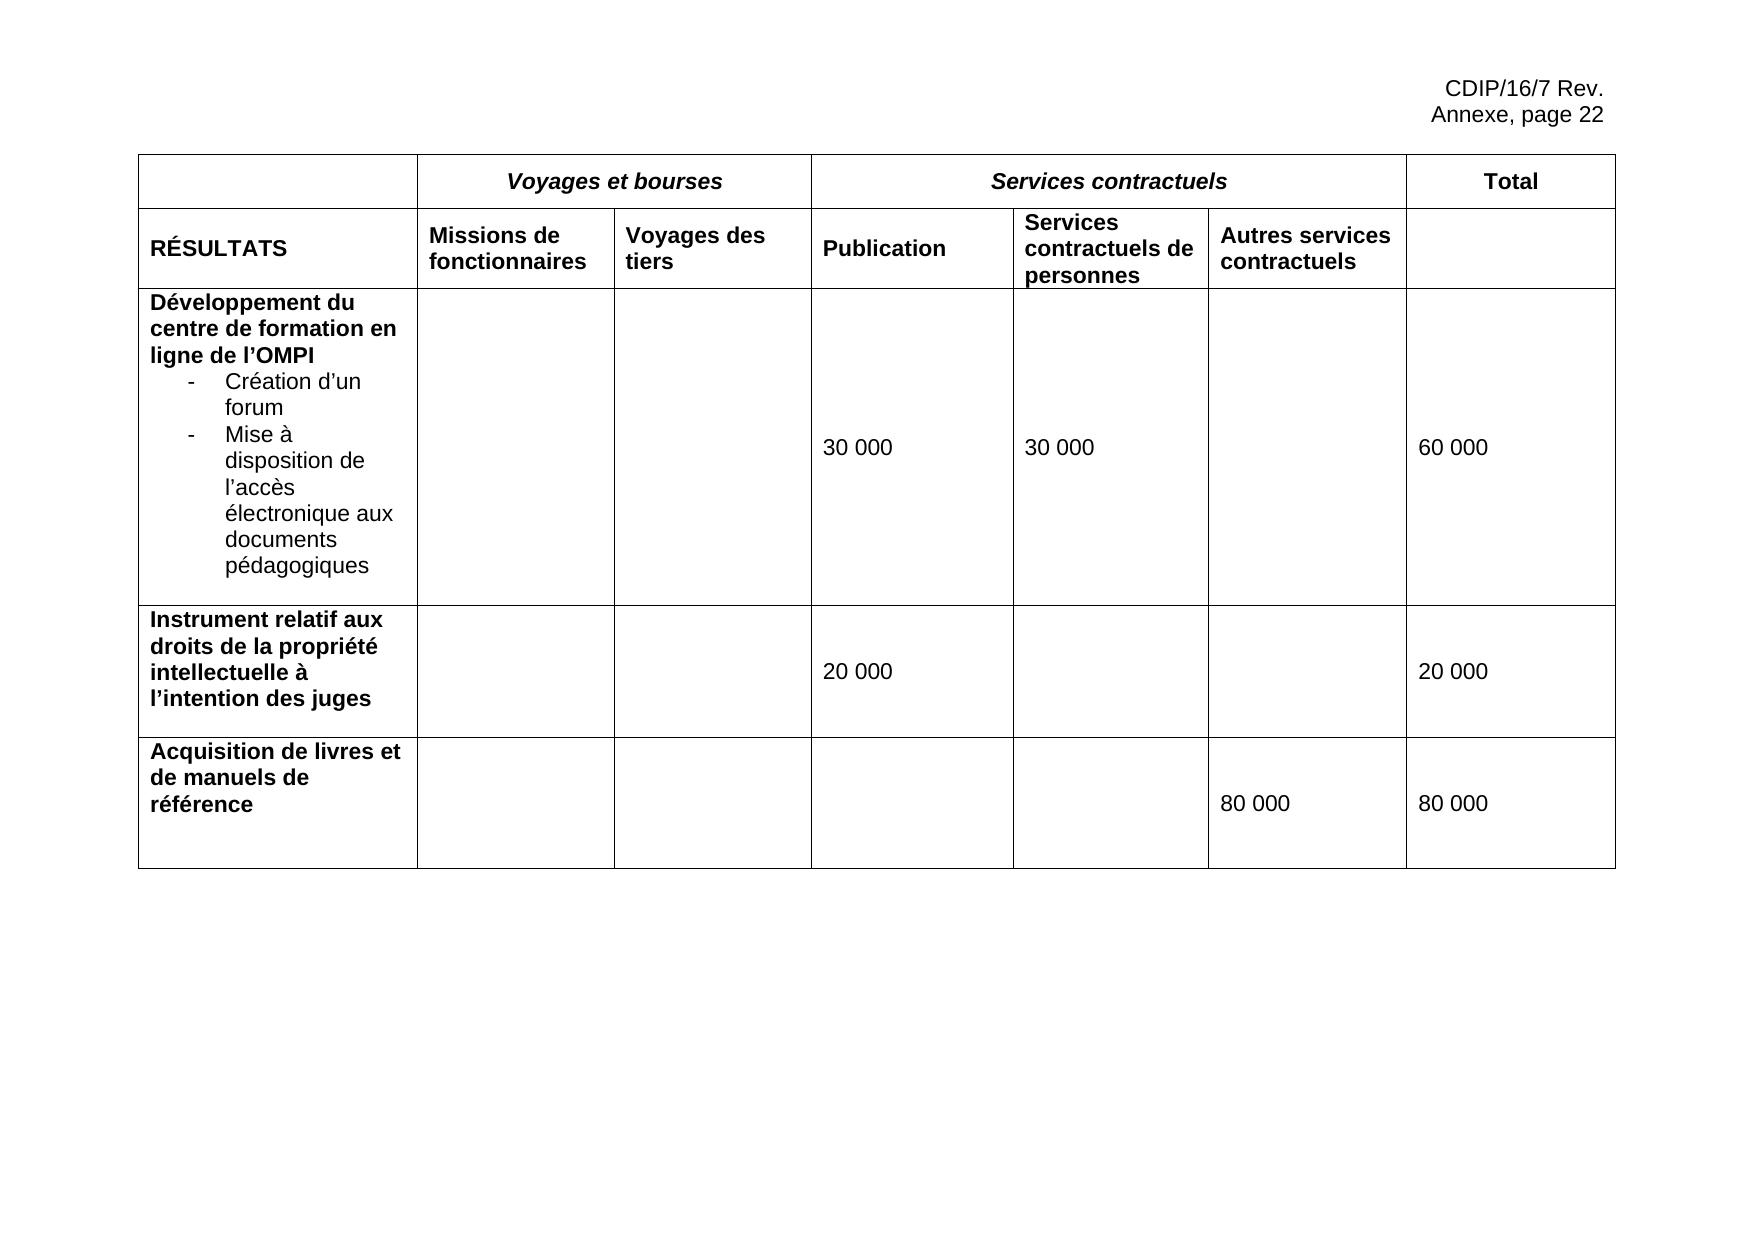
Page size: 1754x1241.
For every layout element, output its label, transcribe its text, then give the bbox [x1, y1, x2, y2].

table_cell 80 000 [1209, 738, 1406, 868]
table_cell [1014, 738, 1208, 868]
table_cell [418, 289, 614, 605]
table_cell [1209, 606, 1406, 737]
table_cell Développement du centre de formation en ligne de l’OMPI Création d’un forum Mise à disposition de l’accès électronique aux documents pédagogiques [139, 289, 417, 605]
table_cell Autres services contractuels [1209, 209, 1406, 288]
table_cell [615, 606, 811, 737]
table_header Voyages et bourses [418, 155, 811, 208]
table_cell [1407, 209, 1615, 288]
table_cell [615, 289, 811, 605]
table_cell [418, 738, 614, 868]
table_cell Publication [812, 209, 1013, 288]
table_cell [1209, 289, 1406, 605]
table_cell [418, 606, 614, 737]
table_cell Missions de fonctionnaires [418, 209, 614, 288]
table_cell 20 000 [812, 606, 1013, 737]
table_header Total [1407, 155, 1615, 208]
table_cell 20 000 [1407, 606, 1615, 737]
table_cell 60 000 [1407, 289, 1615, 605]
table_header [139, 155, 417, 208]
table_cell Services contractuels de personnes [1014, 209, 1208, 288]
table_cell Acquisition de livres et de manuels de référence [139, 738, 417, 868]
table_cell Voyages des tiers [615, 209, 811, 288]
table_cell [615, 738, 811, 868]
table_cell 30 000 [812, 289, 1013, 605]
table_cell [812, 738, 1013, 868]
table_cell Instrument relatif aux droits de la propriété intellectuelle à l’intention des juges [139, 606, 417, 737]
table_cell 30 000 [1014, 289, 1208, 605]
table_cell [1014, 606, 1208, 737]
table_cell 80 000 [1407, 738, 1615, 868]
table_header Services contractuels [812, 155, 1406, 208]
table_cell RÉSULTATS [139, 209, 417, 288]
